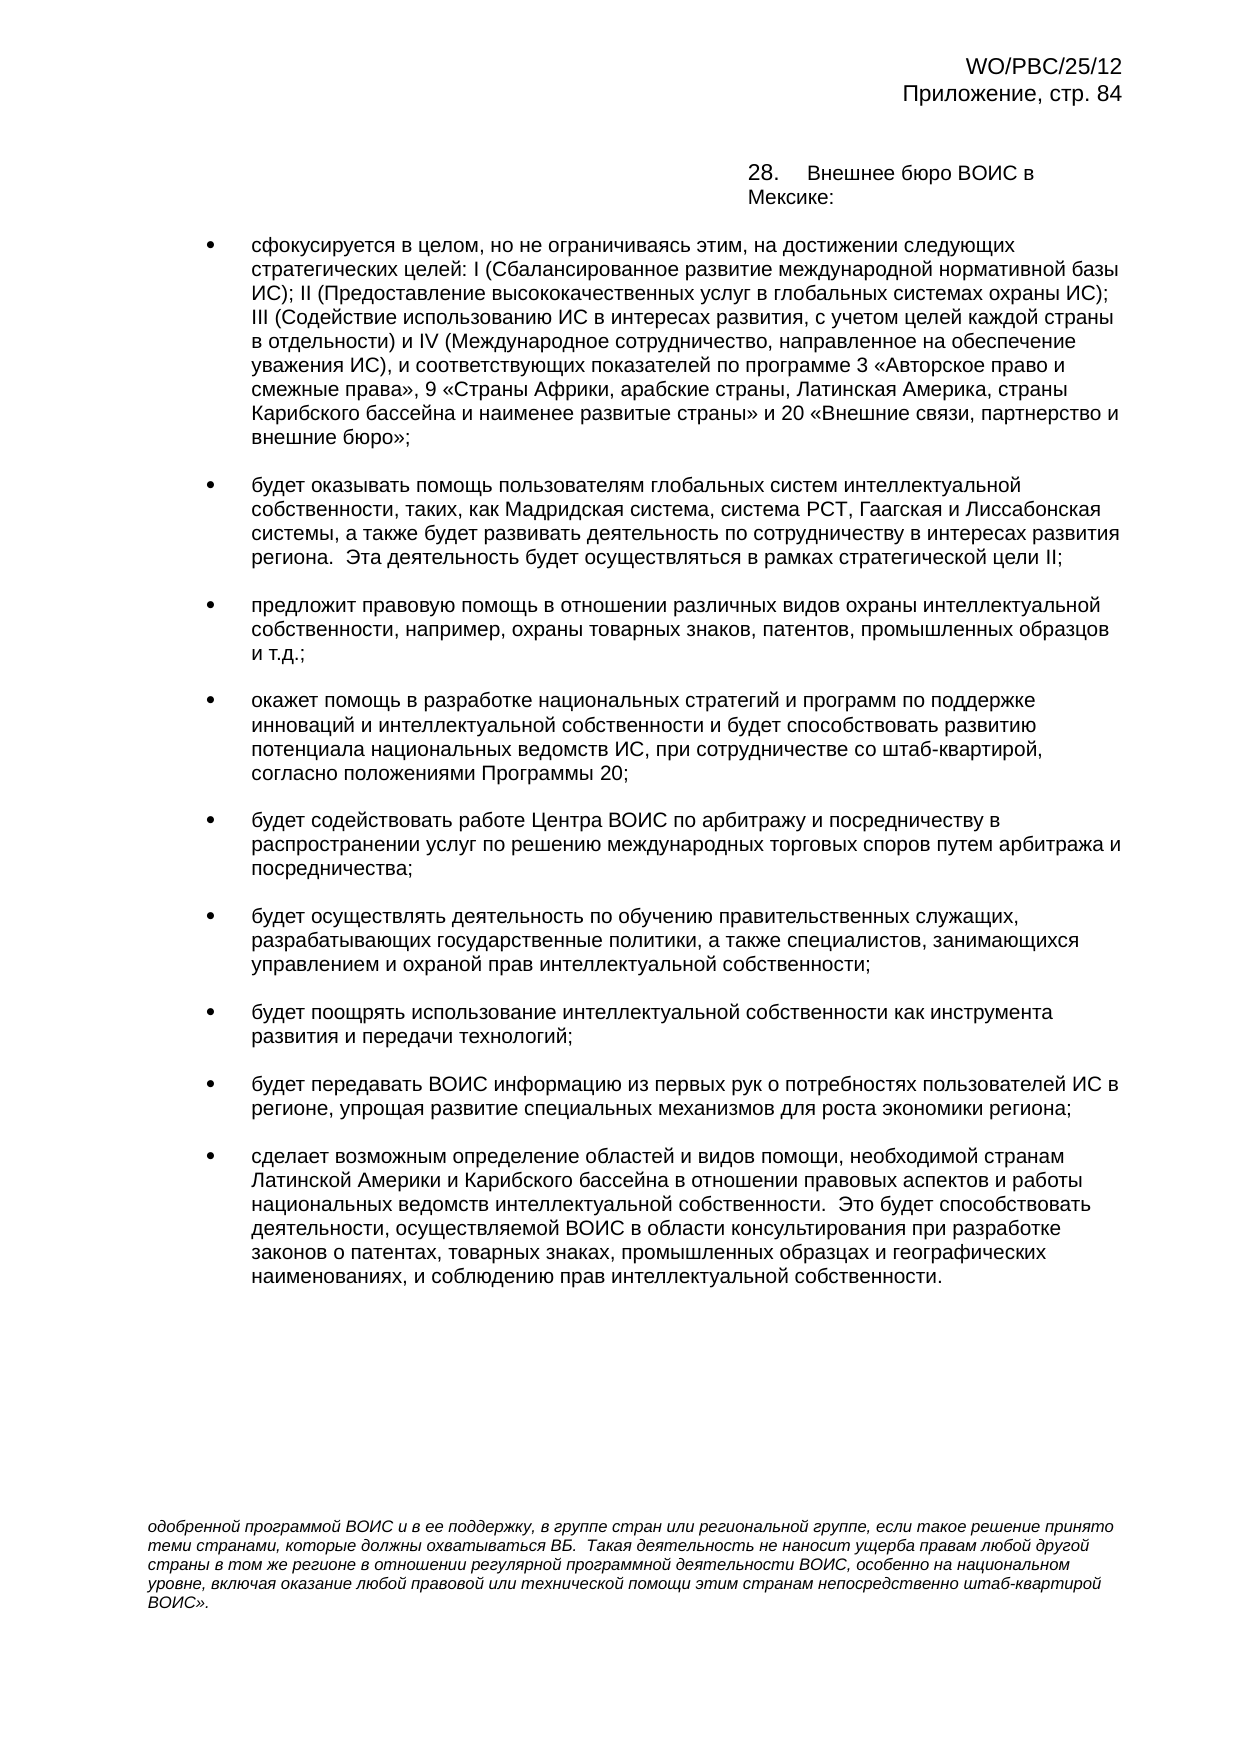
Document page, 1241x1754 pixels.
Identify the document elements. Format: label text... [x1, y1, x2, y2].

list предложит правовую помощь в отношении различных видов охраны интеллектуальной собственности, например, охраны товарных знаков, патентов, промышленных образцов и т.д.; [207, 592, 1122, 664]
list будет оказывать помощь пользователям глобальных систем интеллектуальной собственности, таких, как Мадридская система, система PCT, Гаагская и Лиссабонская системы, а также будет развивать деятельность по сотрудничеству в интересах развития региона. Эта деятельность будет осуществляться в рамках стратегической цели II; [207, 472, 1122, 568]
list будет поощрять использование интеллектуальной собственности как инструмента развития и передачи технологий; [207, 1000, 1122, 1048]
list окажет помощь в разработке национальных стратегий и программ по поддержке инноваций и интеллектуальной собственности и будет способствовать развитию потенциала национальных ведомств ИС, при сотрудничестве со штаб-квартирой, согласно положениями Программы 20; [207, 688, 1122, 784]
list будет осуществлять деятельность по обучению правительственных служащих, разрабатывающих государственные политики, а также специалистов, занимающихся управлением и охраной прав интеллектуальной собственности; [207, 904, 1122, 976]
list будет содействовать работе Центра ВОИС по арбитражу и посредничеству в распространении услуг по решению международных торговых споров путем арбитража и посредничества; [207, 808, 1122, 880]
list будет передавать ВОИС информацию из первых рук о потребностях пользователей ИС в регионе, упрощая развитие специальных механизмов для роста экономики региона; [207, 1072, 1122, 1120]
list сфокусируется в целом, но не ограничиваясь этим, на достижении следующих стратегических целей: I (Сбалансированное развитие международной нормативной базы ИС); II (Предоставление высококачественных услуг в глобальных системах охраны ИС); III (Содействие использованию ИС в интересах развития, с учетом целей каждой страны в отдельности) и IV (Международное сотрудничество, направленное на обеспечение уважения ИС), и соответствующих показателей по программе 3 «Авторское право и смежные права», 9 «Страны Африки, арабские страны, Латинская Америка, страны Карибского бассейна и наименее развитые страны» и 20 «Внешние связи, партнерство и внешние бюро»; [207, 233, 1122, 448]
list Внешнее бюро ВОИС в Мексике: [748, 158, 1122, 209]
list сделает возможным определение областей и видов помощи, необходимой странам Латинской Америки и Карибского бассейна в отношении правовых аспектов и работы национальных ведомств интеллектуальной собственности. Это будет способствовать деятельности, осуществляемой ВОИС в области консультирования при разработке законов о патентах, товарных знаках, промышленных образцах и географических наименованиях, и соблюдению прав интеллектуальной собственности. [207, 1144, 1122, 1288]
